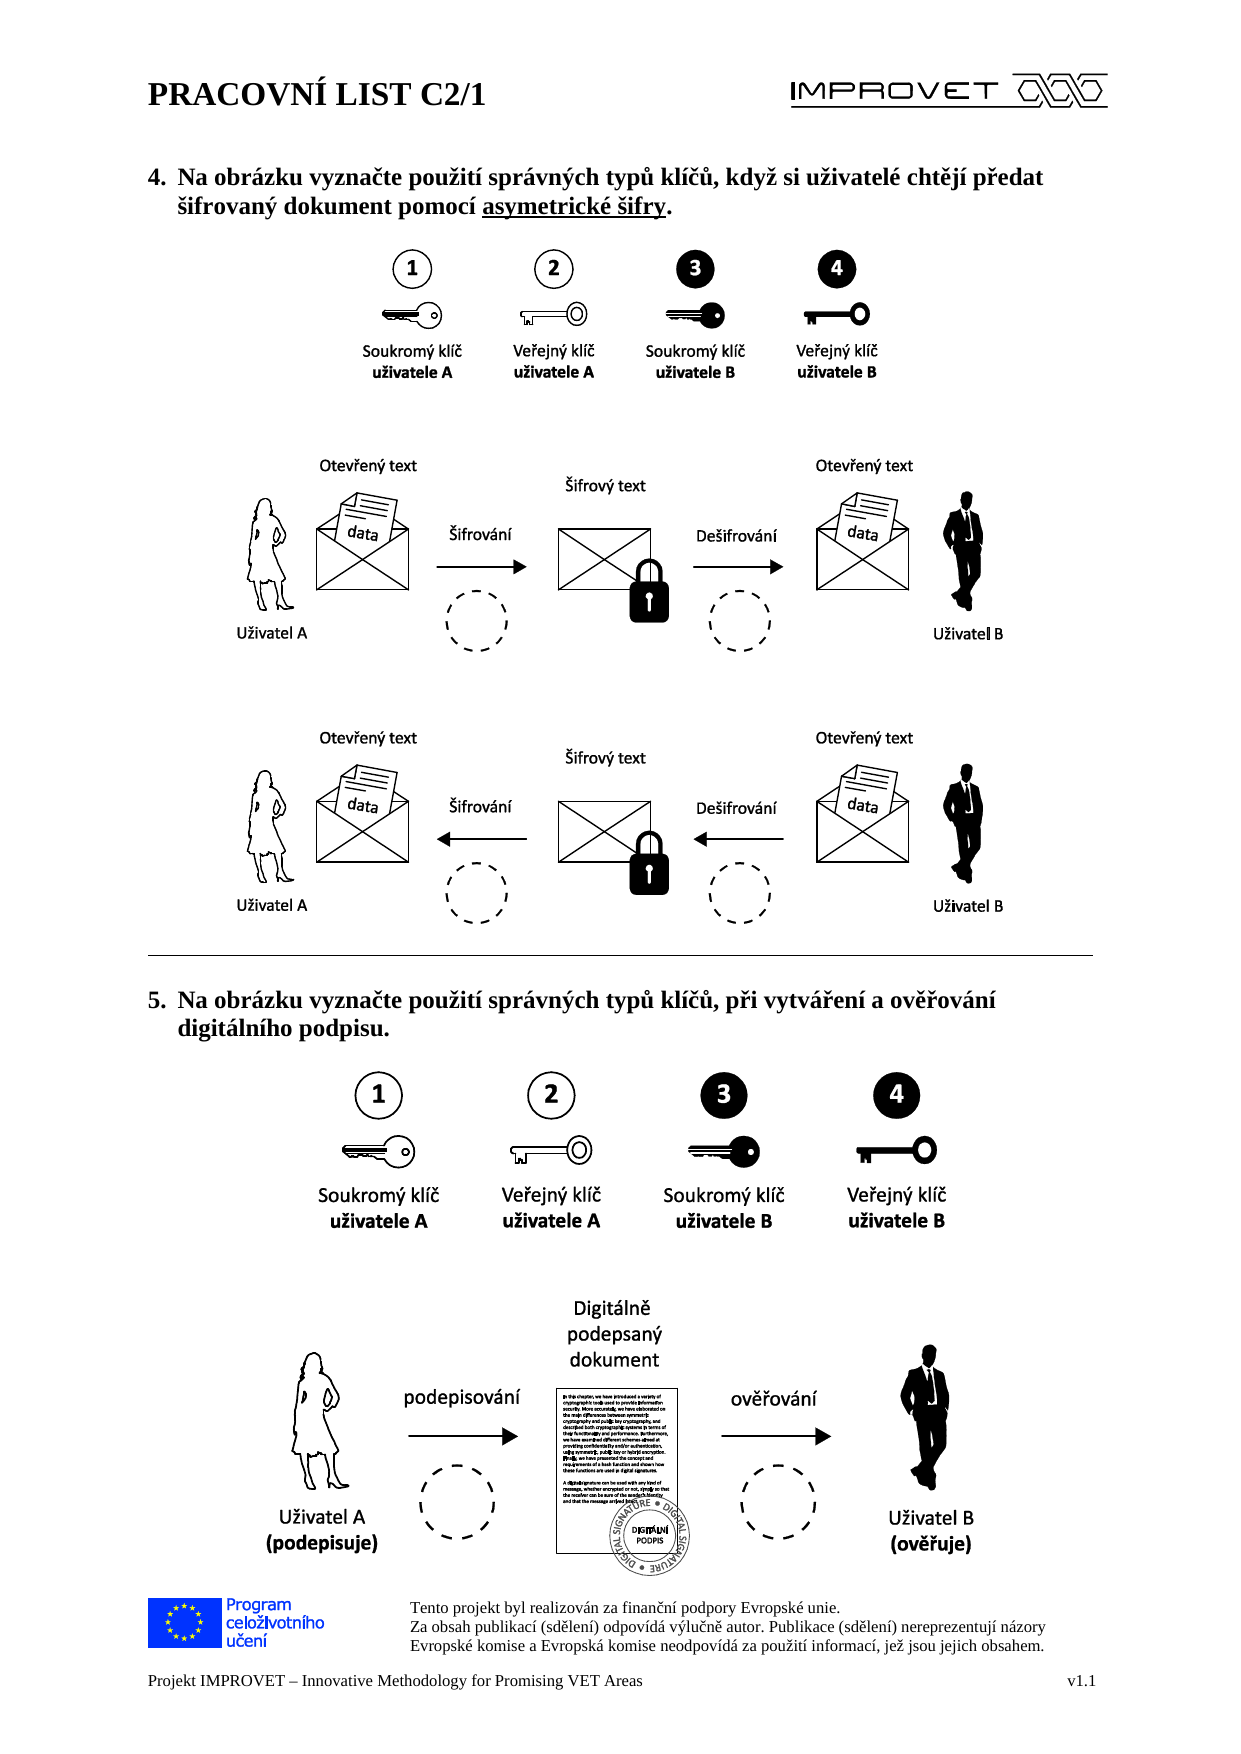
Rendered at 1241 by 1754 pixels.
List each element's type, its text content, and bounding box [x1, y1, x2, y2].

text Na obrázku vyznačte použití správných typů klíčů, když si uživatelé chtějí předat šifrovaný dokument pomocí asymetrické šifry. [148, 162, 1093, 220]
text Na obrázku vyznačte použití správných typů klíčů, při vytváření a ověřování digitálního podpisu. [148, 985, 1093, 1042]
